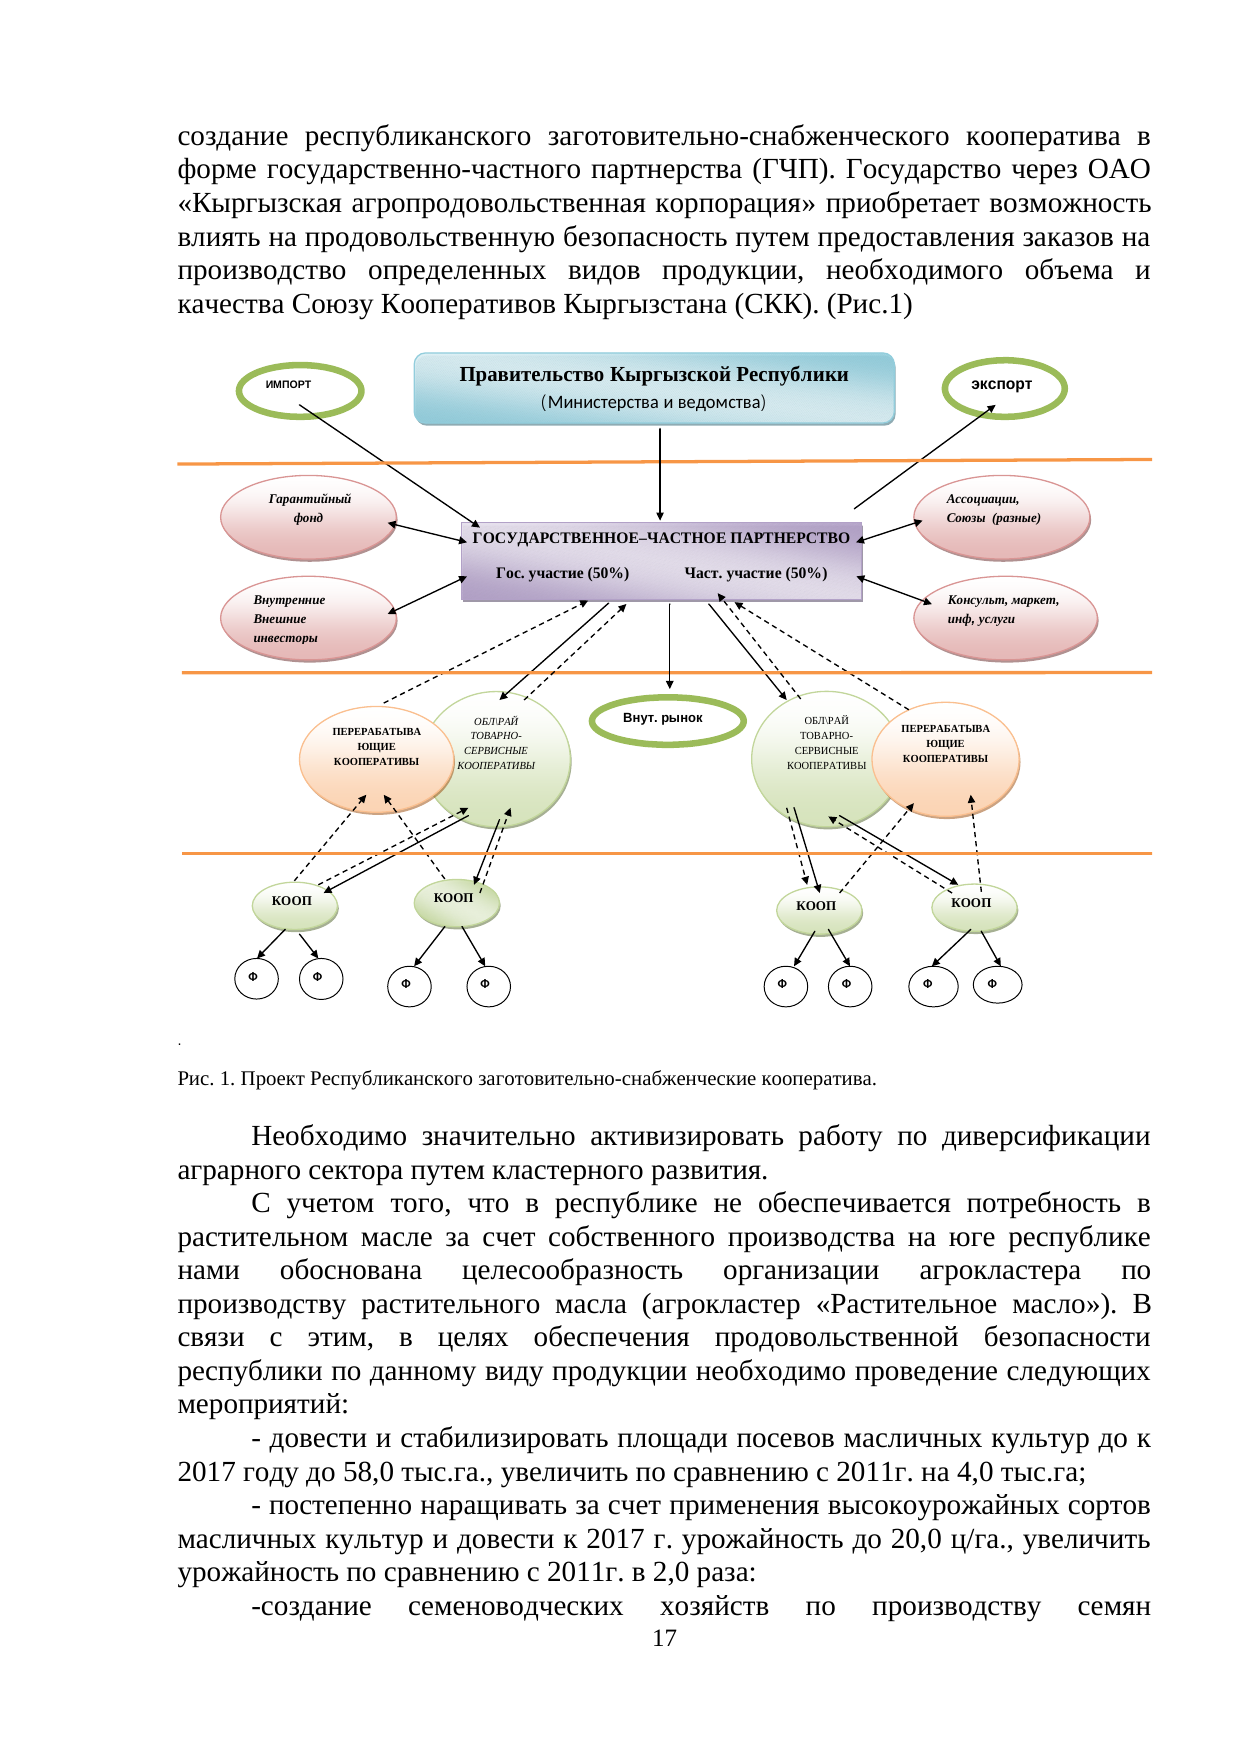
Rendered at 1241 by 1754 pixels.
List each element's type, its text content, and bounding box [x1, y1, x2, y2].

text С учетом того, что в республике не обеспечивается потребность в растительном масле за счет собственного производства на юге республике нами обоснована целесообразность организации агрокластера по производству растительного масла (агрокластер «Растительное масло»). В связи с этим, в целях обеспечения продовольственной безопасности республики по данному виду продукции необходимо проведение следующих мероприятий: [177, 1185, 1152, 1420]
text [177, 1588, 1152, 1621]
text - довести и стабилизировать площади посевов масличных культур до к 2017 году до 58,0 тыс.га., увеличить по сравнению с 2011г. на 4,0 тыс.га; [177, 1420, 1152, 1487]
text Необходимо значительно активизировать работу по диверсификации аграрного сектора путем кластерного развития. [177, 1118, 1152, 1185]
text - постепенно наращивать за счет применения высокоурожайных сортов масличных культур и довести к 2017 г. урожайность до 20,0 ц/га., увеличить урожайность по сравнению с 2011г. в 2,0 раза: [177, 1487, 1152, 1588]
text Рис. 1. Проект Республиканского заготовительно-снабженческие кооператива. [177, 1065, 1152, 1089]
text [177, 118, 1152, 319]
